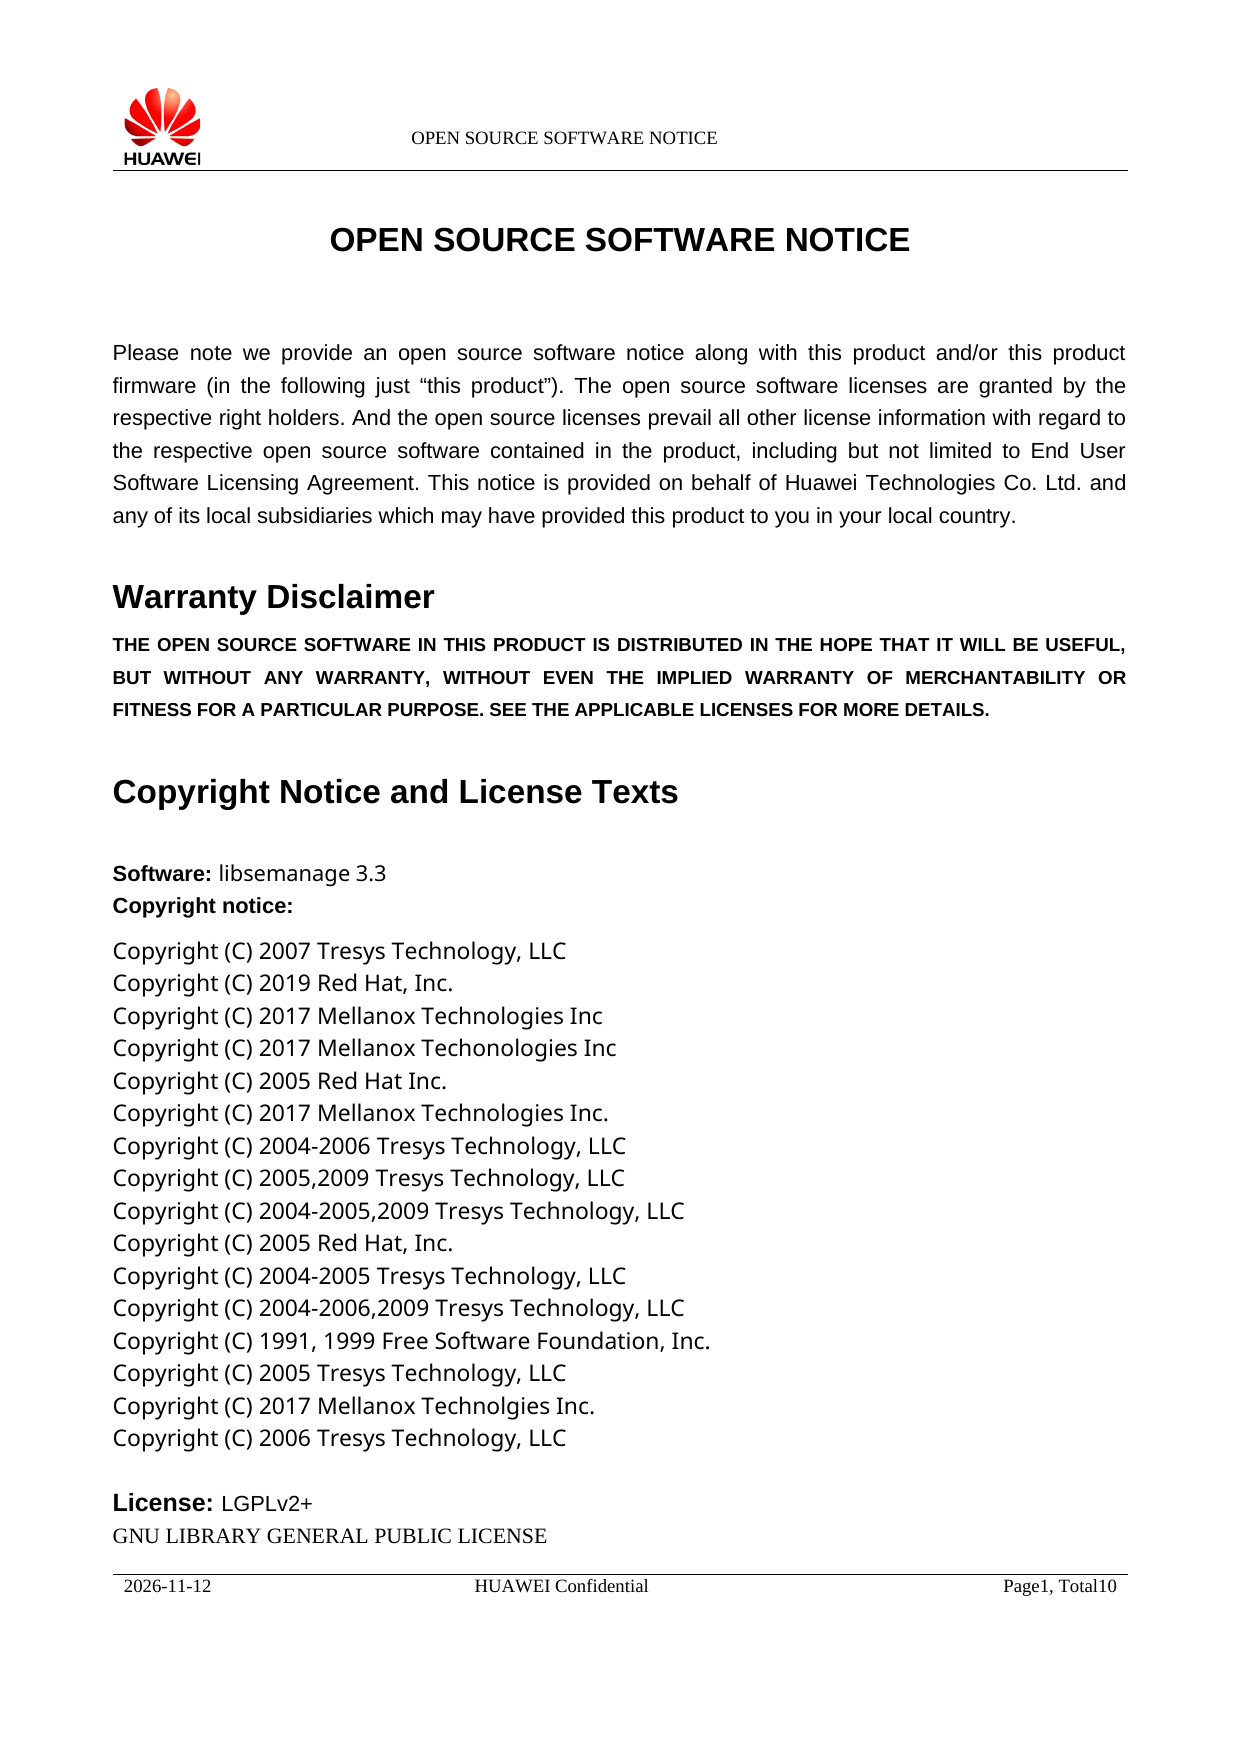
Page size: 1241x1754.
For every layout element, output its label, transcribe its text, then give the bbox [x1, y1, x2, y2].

picture [124, 88, 201, 165]
text Copyright (C) 2007 Tresys Technology, LLC Copyright (C) 2019 Red Hat, Inc. Copyright (C) 2017 Mellanox Technologies Inc Copyright (C) 2017 Mellanox Techonologies Inc Copyright (C) 2005 Red Hat Inc. Copyright (C) 2017 Mellanox Technologies Inc. Copyright (C) 2004-2006 Tresys Technology, LLC Copyright (C) 2005,2009 Tresys Technology, LLC Copyright (C) 2004-2005,2009 Tresys Technology, LLC Copyright (C) 2005 Red Hat, Inc. Copyright (C) 2004-2005 Tresys Technology, LLC Copyright (C) 2004-2006,2009 Tresys Technology, LLC Copyright (C) 1991, 1999 Free Software Foundation, Inc. Copyright (C) 2005 Tresys Technology, LLC Copyright (C) 2017 Mellanox Technolgies Inc. Copyright (C) 2006 Tresys Technology, LLC [112, 934, 1128, 1486]
text Please note we provide an open source software notice along with this product and/or this product firmware (in the following just “this product”). The open source software licenses are granted by the respective right holders. And the open source licenses prevail all other license information with regard to the respective open source software contained in the product, including but not limited to End User Software Licensing Agreement. This notice is provided on behalf of Huawei Technologies Co. Ltd. and any of its local subsidiaries which may have provided this product to you in your local country. [112, 336, 1128, 531]
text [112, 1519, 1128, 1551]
text License: LGPLv2+ [112, 1486, 1128, 1519]
text Copyright Notice and License Texts [112, 759, 1128, 824]
title Software: libsemanage 3.3 [112, 856, 1128, 889]
text OPEN SOURCE SOFTWARE NOTICE [112, 206, 1128, 271]
text Copyright notice: [112, 889, 1128, 921]
text Warranty Disclaimer [112, 564, 1128, 629]
text The open source software in this product is distributed in the hope that it will be useful, but WITHOUT ANY WARRANTY, without even the implied warranty of MERCHANTABILITY or FITNESS FOR A PARTICULAR PURPOSE. See the applicable licenses for more details. [112, 629, 1128, 726]
